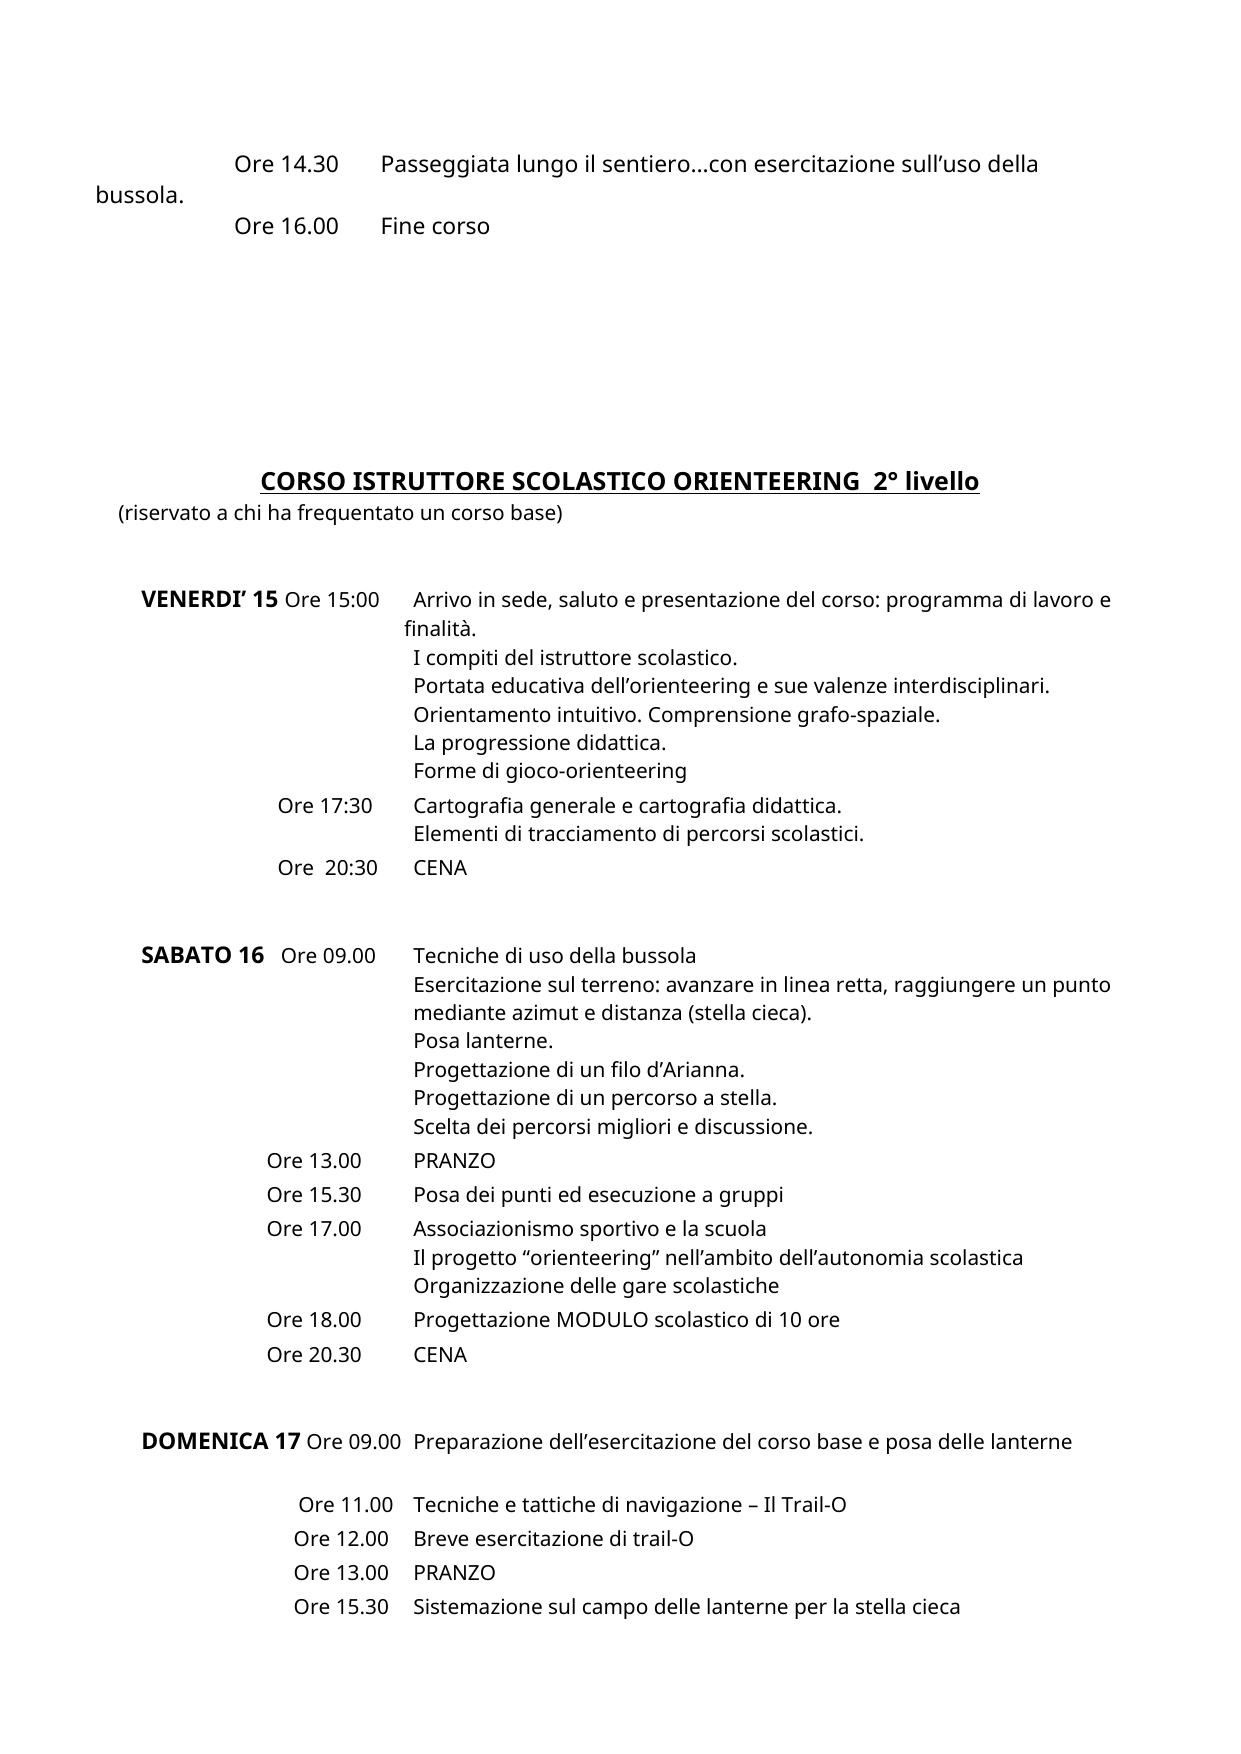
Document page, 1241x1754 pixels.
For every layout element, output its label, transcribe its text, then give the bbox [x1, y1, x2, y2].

text Ore 18.00 Progettazione MODULO scolastico di 10 ore [141, 1306, 1122, 1334]
text Progettazione di un filo d’Arianna. [141, 1055, 1122, 1083]
text finalità. [141, 614, 1122, 643]
text SABATO 16 Ore 09.00 Tecniche di uso della bussola [141, 938, 1122, 970]
text Ore 17:30 Cartografia generale e cartografia didattica. [141, 791, 1122, 819]
text Ore 14.30 Passeggiata lungo il sentiero…con esercitazione sull’uso della bussola. [95, 148, 1122, 210]
text Ore 15.30 Sistemazione sul campo delle lanterne per la stella cieca [141, 1592, 1122, 1621]
text Ore 17.00 Associazionismo sportivo e la scuola [141, 1214, 1122, 1243]
text Ore 16.00 Fine corso [95, 210, 1122, 241]
text Ore 15.30 Posa dei punti ed esecuzione a gruppi [141, 1180, 1122, 1209]
text Orientamento intuitivo. Comprensione grafo-spaziale. [141, 700, 1122, 728]
text Il progetto “orienteering” nell’ambito dell’autonomia scolastica [141, 1243, 1122, 1271]
text Organizzazione delle gare scolastiche [141, 1271, 1122, 1300]
text Ore 13.00 PRANZO [141, 1146, 1122, 1174]
text Portata educativa dell’orienteering e sue valenze interdisciplinari. [141, 671, 1122, 700]
text Elementi di tracciamento di percorsi scolastici. [215, 819, 1122, 848]
text Posa lanterne. [141, 1027, 1122, 1055]
text I compiti del istruttore scolastico. [141, 643, 1122, 671]
text Ore 12.00 Breve esercitazione di trail-O [141, 1524, 1122, 1552]
text Ore 11.00 Tecniche e tattiche di navigazione – Il Trail-O [141, 1490, 1122, 1518]
text Forme di gioco-orienteering [141, 757, 1122, 785]
text DOMENICA 17 Ore 09.00 Preparazione dell’esercitazione del corso base e posa delle lanterne [141, 1425, 1122, 1456]
text Esercitazione sul terreno: avanzare in linea retta, raggiungere un punto [141, 970, 1122, 998]
text mediante azimut e distanza (stella cieca). [141, 998, 1122, 1027]
text La progressione didattica. [141, 728, 1122, 757]
text Ore 13.00 PRANZO [141, 1558, 1122, 1587]
text CORSO ISTRUTTORE SCOLASTICO ORIENTEERING 2° livello [118, 464, 1122, 498]
text Scelta dei percorsi migliori e discussione. [141, 1112, 1122, 1140]
text Ore 20:30 CENA [141, 853, 1122, 882]
text VENERDI’ 15 Ore 15:00 Arrivo in sede, saluto e presentazione del corso: programma di lavoro e [141, 583, 1122, 614]
text Ore 20.30 CENA [141, 1340, 1122, 1368]
text Progettazione di un percorso a stella. [141, 1083, 1122, 1112]
